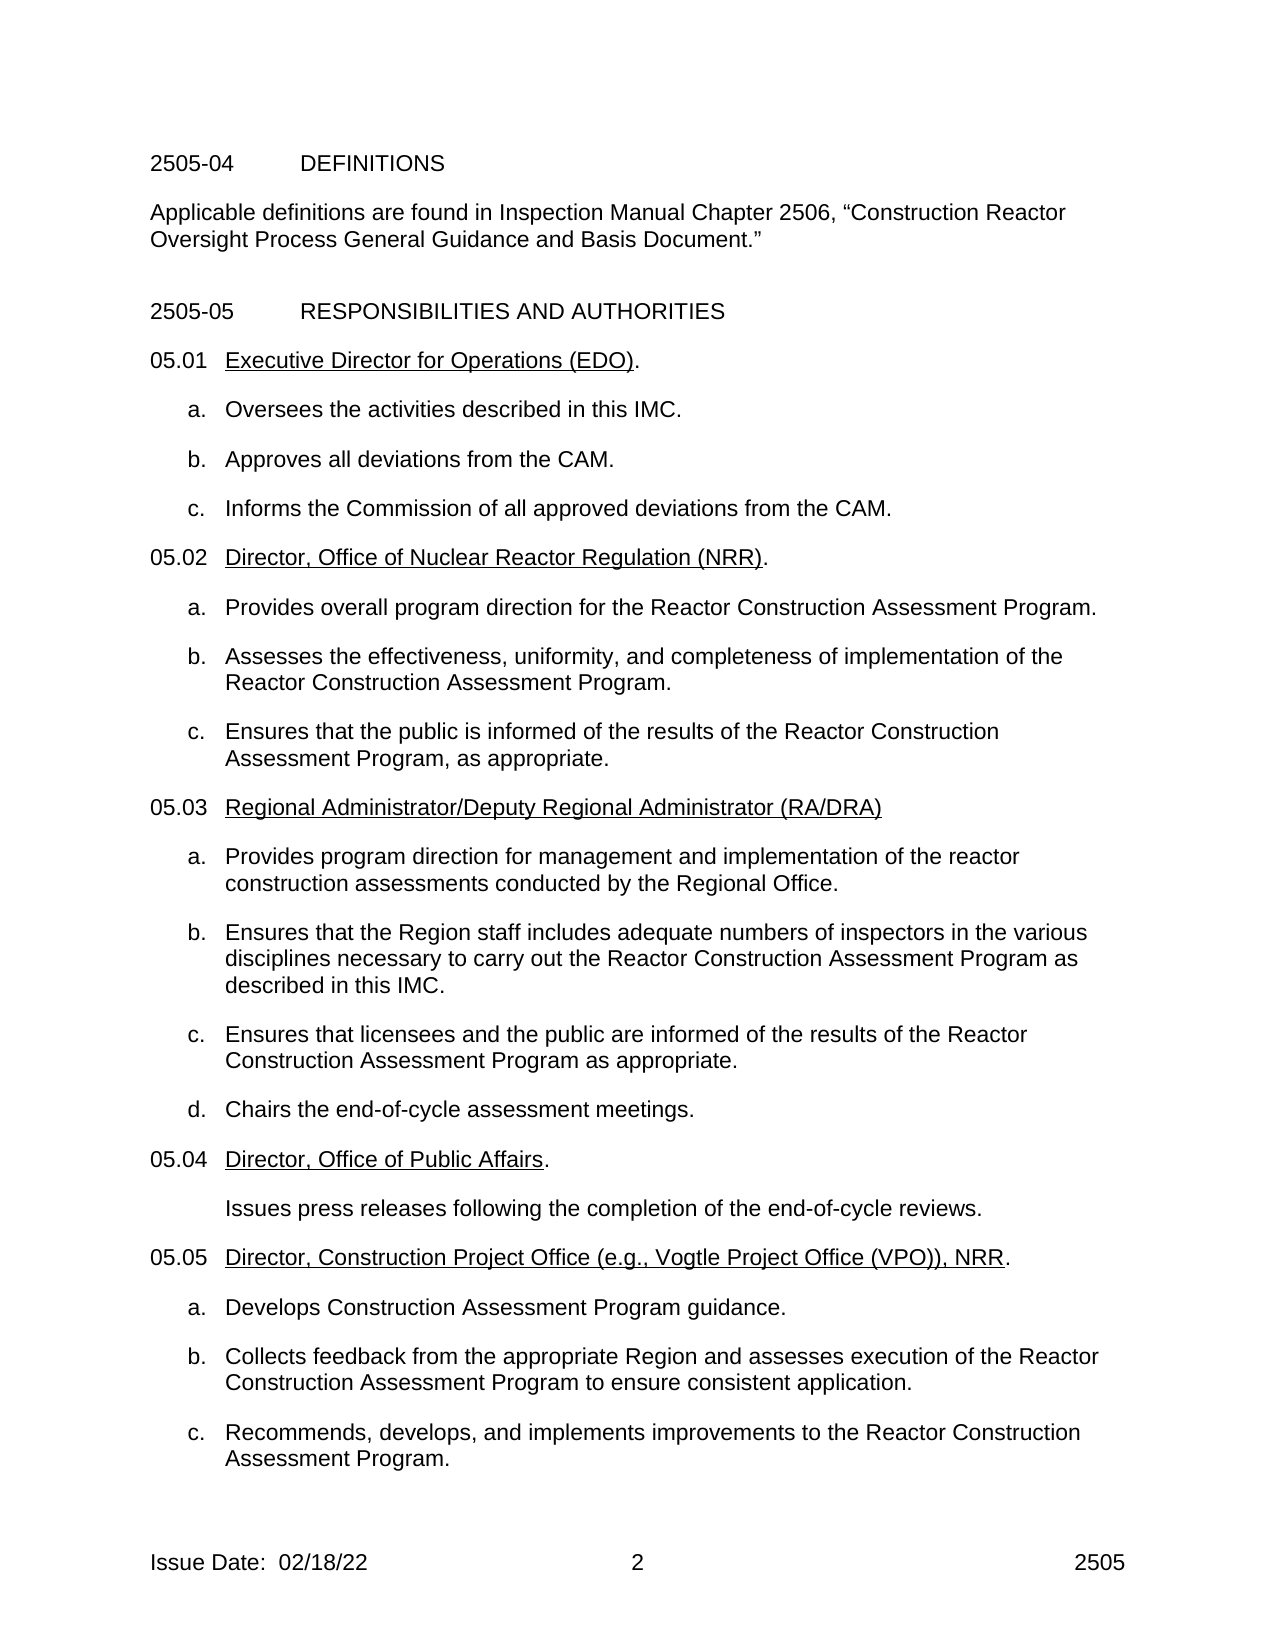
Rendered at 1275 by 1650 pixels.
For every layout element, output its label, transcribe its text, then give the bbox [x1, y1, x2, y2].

list Provides program direction for management and implementation of the reactor construction assessments conducted by the Regional Office. [187, 843, 1125, 896]
text Issues press releases following the completion of the end-of-cycle reviews. [225, 1195, 1125, 1221]
list Collects feedback from the appropriate Region and assesses execution of the Reactor Construction Assessment Program to ensure consistent application. [187, 1343, 1125, 1396]
subtitle 05.03 Regional Administrator/Deputy Regional Administrator (RA/DRA) [150, 794, 1125, 820]
list Oversees the activities described in this IMC. [187, 396, 1125, 423]
list Ensures that licensees and the public are informed of the results of the Reactor Construction Assessment Program as appropriate. [187, 1021, 1125, 1073]
list Chairs the end-of-cycle assessment meetings. [187, 1096, 1125, 1123]
subtitle 05.02 Director, Office of Nuclear Reactor Regulation (NRR). [150, 544, 1125, 571]
list Approves all deviations from the CAM. [187, 446, 1125, 472]
subtitle 2505-04 DEFINITIONS [150, 150, 1125, 176]
list Informs the Commission of all approved deviations from the CAM. [187, 495, 1125, 521]
subtitle 2505-05 RESPONSIBILITIES AND AUTHORITIES [150, 298, 1125, 324]
text Applicable definitions are found in Inspection Manual Chapter 2506, “Construction Reactor Oversight Process General Guidance and Basis Document.” [150, 199, 1125, 252]
subtitle 05.04 Director, Office of Public Affairs. [150, 1146, 1125, 1172]
list Assesses the effectiveness, uniformity, and completeness of implementation of the Reactor Construction Assessment Program. [187, 643, 1125, 695]
list Ensures that the public is informed of the results of the Reactor Construction Assessment Program, as appropriate. [187, 718, 1125, 771]
list Ensures that the Region staff includes adequate numbers of inspectors in the various disciplines necessary to carry out the Reactor Construction Assessment Program as described in this IMC. [187, 919, 1125, 998]
list Provides overall program direction for the Reactor Construction Assessment Program. [187, 593, 1125, 620]
subtitle 05.05 Director, Construction Project Office (e.g., Vogtle Project Office (VPO)), NRR. [150, 1244, 1125, 1271]
list Develops Construction Assessment Program guidance. [187, 1293, 1125, 1320]
subtitle 05.01 Executive Director for Operations (EDO). [150, 347, 1125, 373]
list Recommends, develops, and implements improvements to the Reactor Construction Assessment Program. [187, 1418, 1125, 1471]
